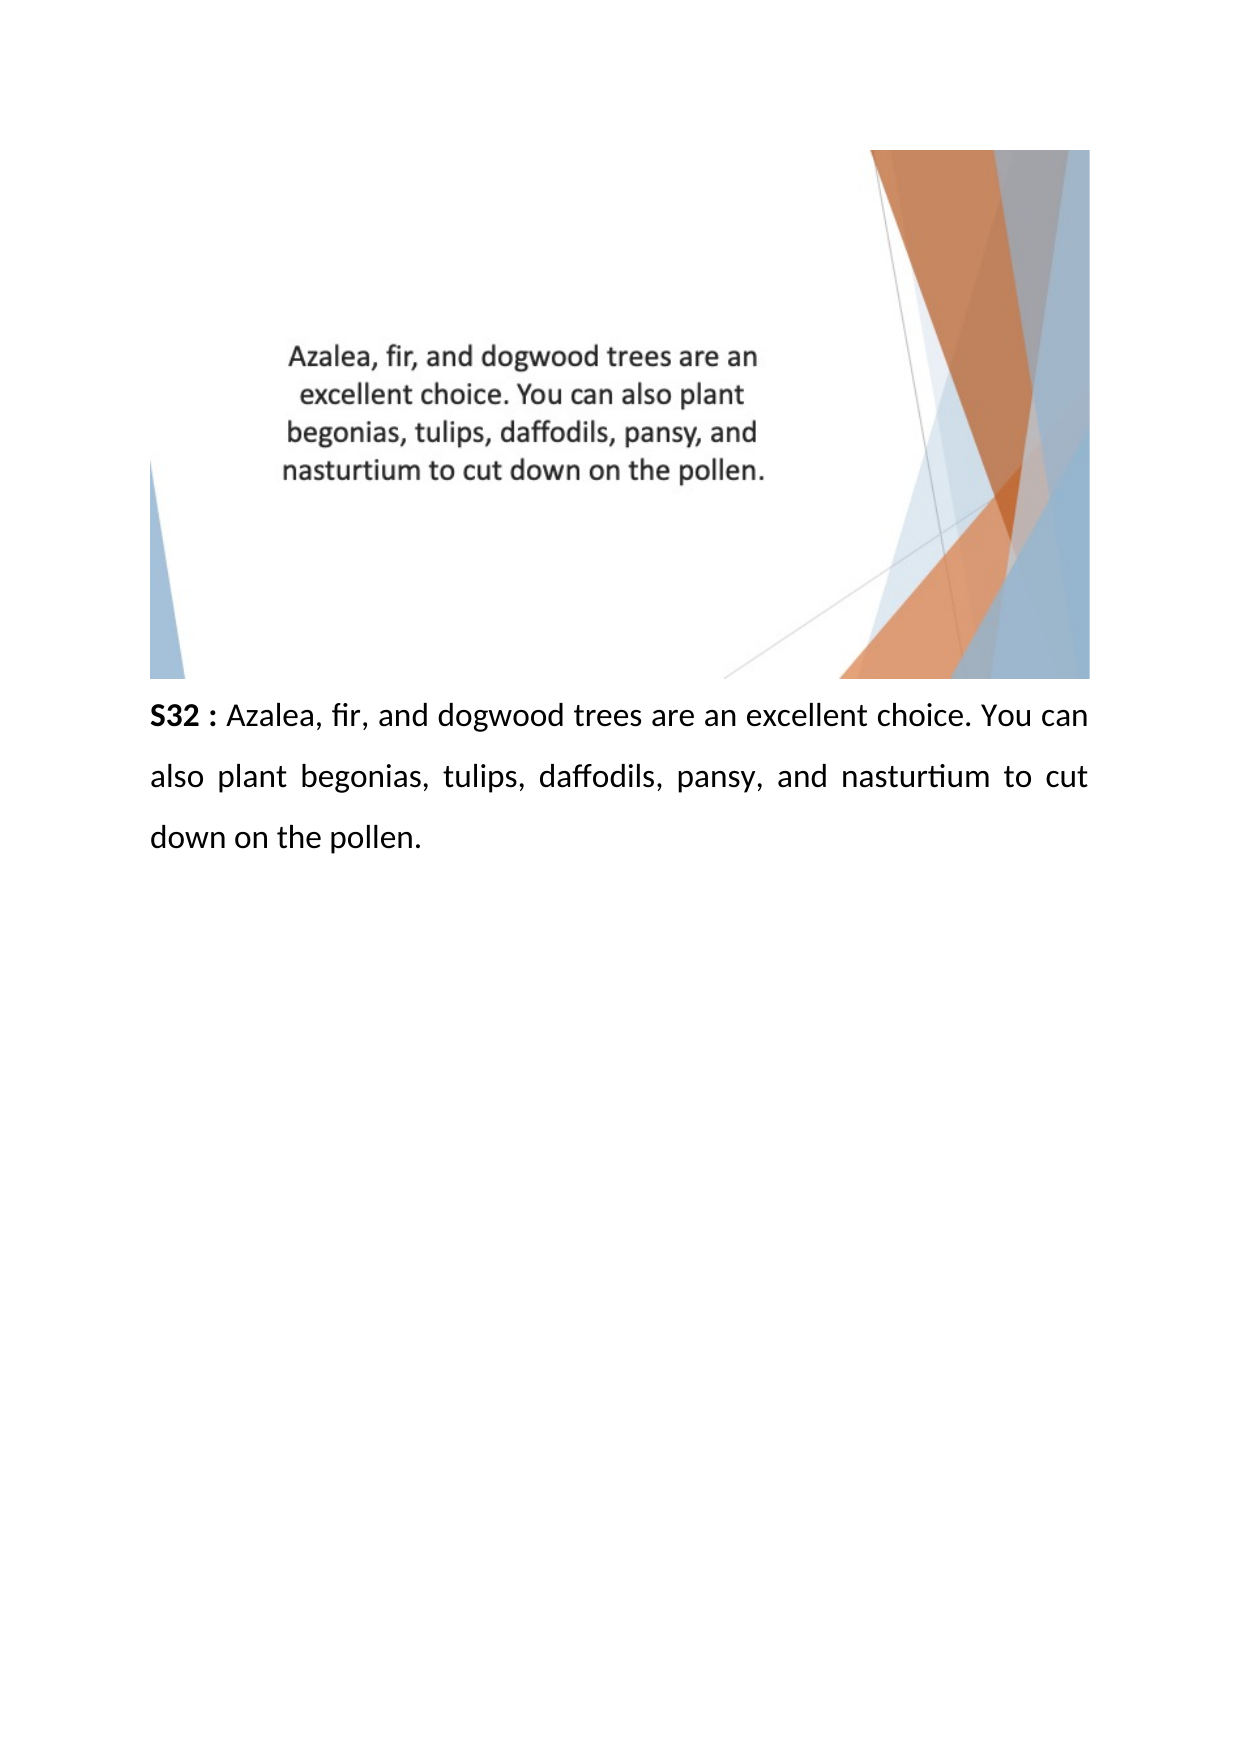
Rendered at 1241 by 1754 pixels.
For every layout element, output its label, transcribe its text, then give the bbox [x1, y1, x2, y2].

text S32 : Azalea, fir, and dogwood trees are an excellent choice. You can also plant begonias, tulips, daffodils, pansy, and nasturtium to cut down on the pollen. [150, 694, 1090, 857]
picture [150, 150, 1090, 679]
